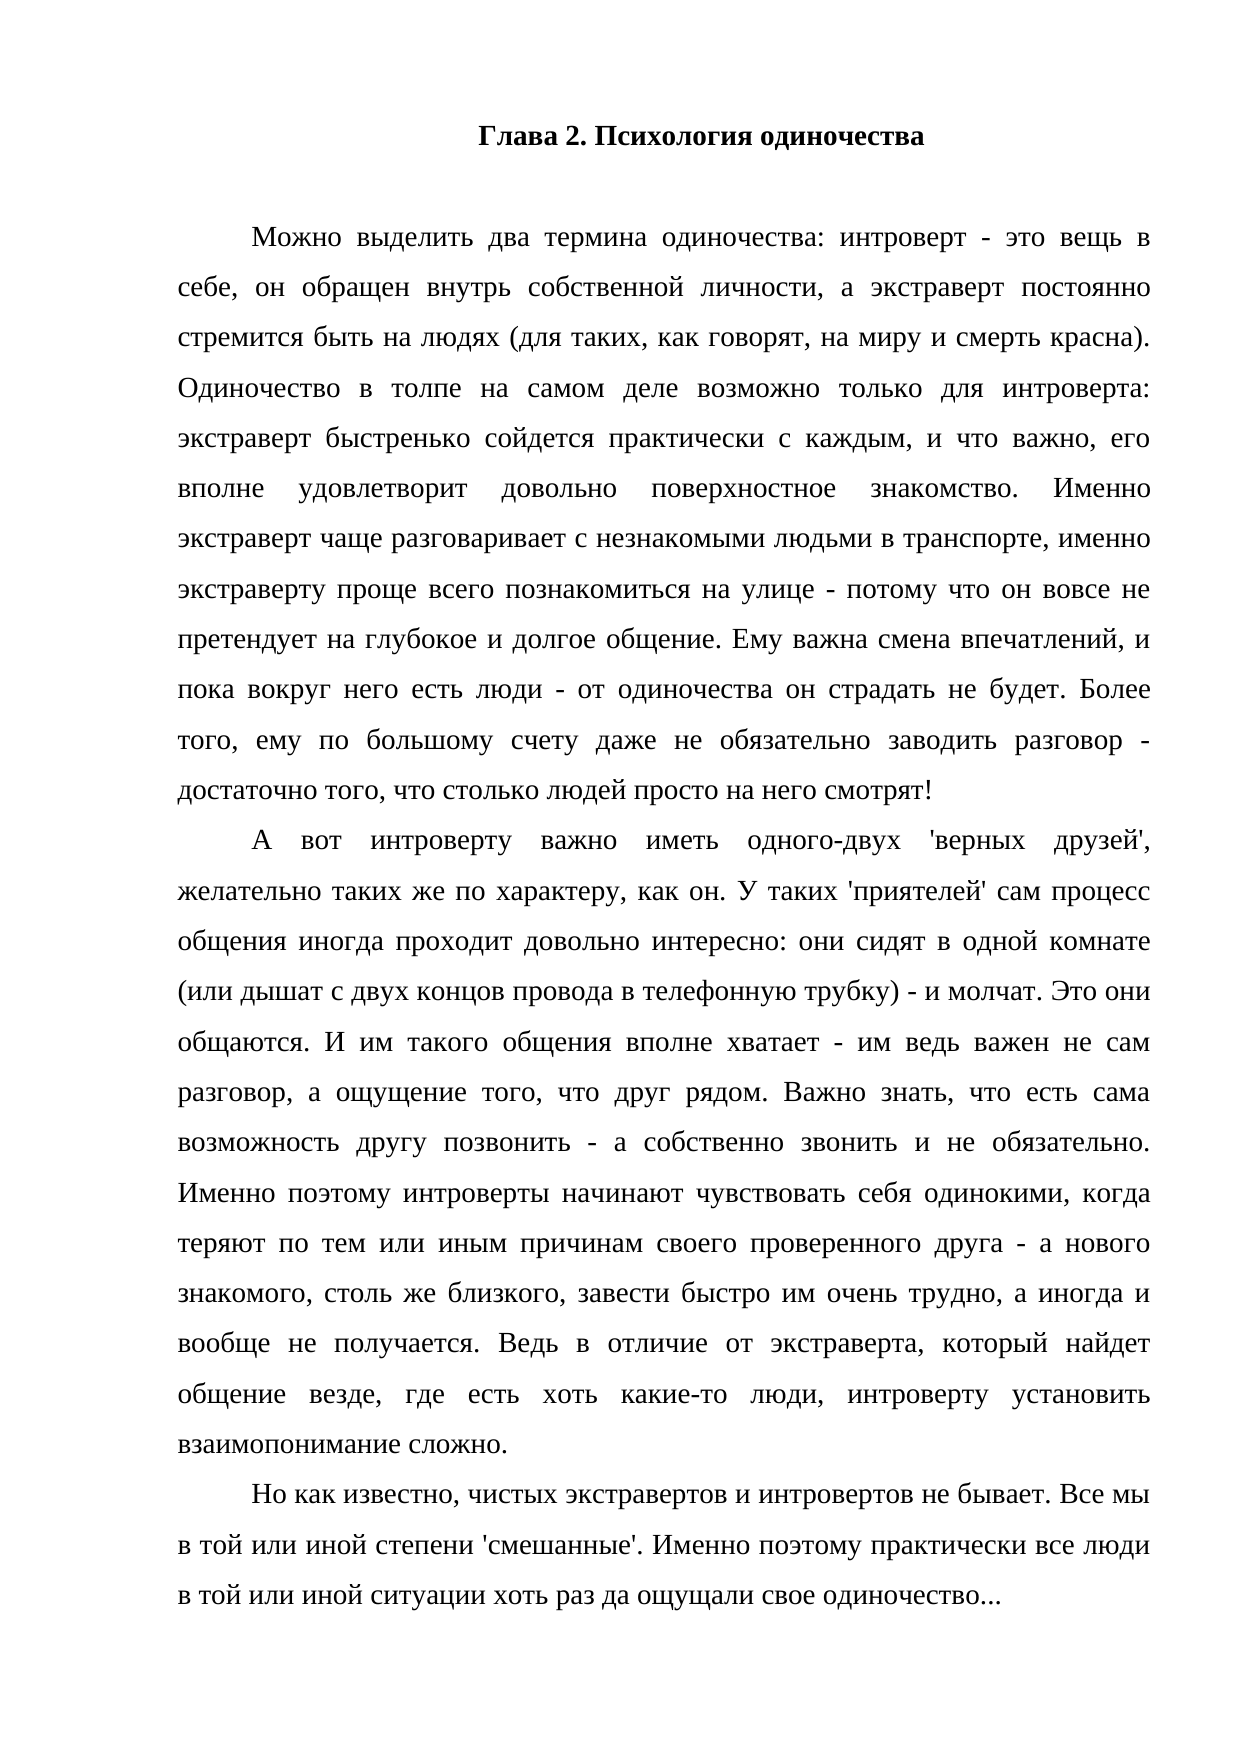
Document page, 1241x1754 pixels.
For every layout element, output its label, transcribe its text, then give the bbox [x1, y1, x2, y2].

text Можно выделить два термина одиночества: интроверт - это вещь в себе, он обращен внутрь собственной личности, а экстраверт постоянно стремится быть на людях (для таких, как говорят, на миру и смерть красна). Одиночество в толпе на самом деле возможно только для интроверта: экстраверт быстренько сойдется практически с каждым, и что важно, его вполне удовлетворит довольно поверхностное знакомство. Именно экстраверт чаще разговаривает с незнакомыми людьми в транспорте, именно экстраверту проще всего познакомиться на улице - потому что он вовсе не претендует на глубокое и долгое общение. Ему важна смена впечатлений, и пока вокруг него есть люди - от одиночества он страдать не будет. Более того, ему по большому счету даже не обязательно заводить разговор - достаточно того, что столько людей просто на него смотрят! [177, 219, 1152, 806]
text А вот интроверту важно иметь одного-двух 'верных друзей', желательно таких же по характеру, как он. У таких 'приятелей' сам процесс общения иногда проходит довольно интересно: они сидят в одной комнате (или дышат с двух концов провода в телефонную трубку) - и молчат. Это они общаются. И им такого общения вполне хватает - им ведь важен не сам разговор, а ощущение того, что друг рядом. Важно знать, что есть сама возможность другу позвонить - а собственно звонить и не обязательно. Именно поэтому интроверты начинают чувствовать себя одинокими, когда теряют по тем или иным причинам своего проверенного друга - а нового знакомого, столь же близкого, завести быстро им очень трудно, а иногда и вообще не получается. Ведь в отличие от экстраверта, который найдет общение везде, где есть хоть какие-то люди, интроверту установить взаимопонимание сложно. [177, 822, 1152, 1460]
text Но как известно, чистых экстравертов и интровертов не бывает. Все мы в той или иной степени 'смешанные'. Именно поэтому практически все люди в той или иной ситуации хоть раз да ощущали свое одиночество... [177, 1477, 1152, 1611]
text Глава 2. Психология одиночества [177, 118, 1152, 152]
